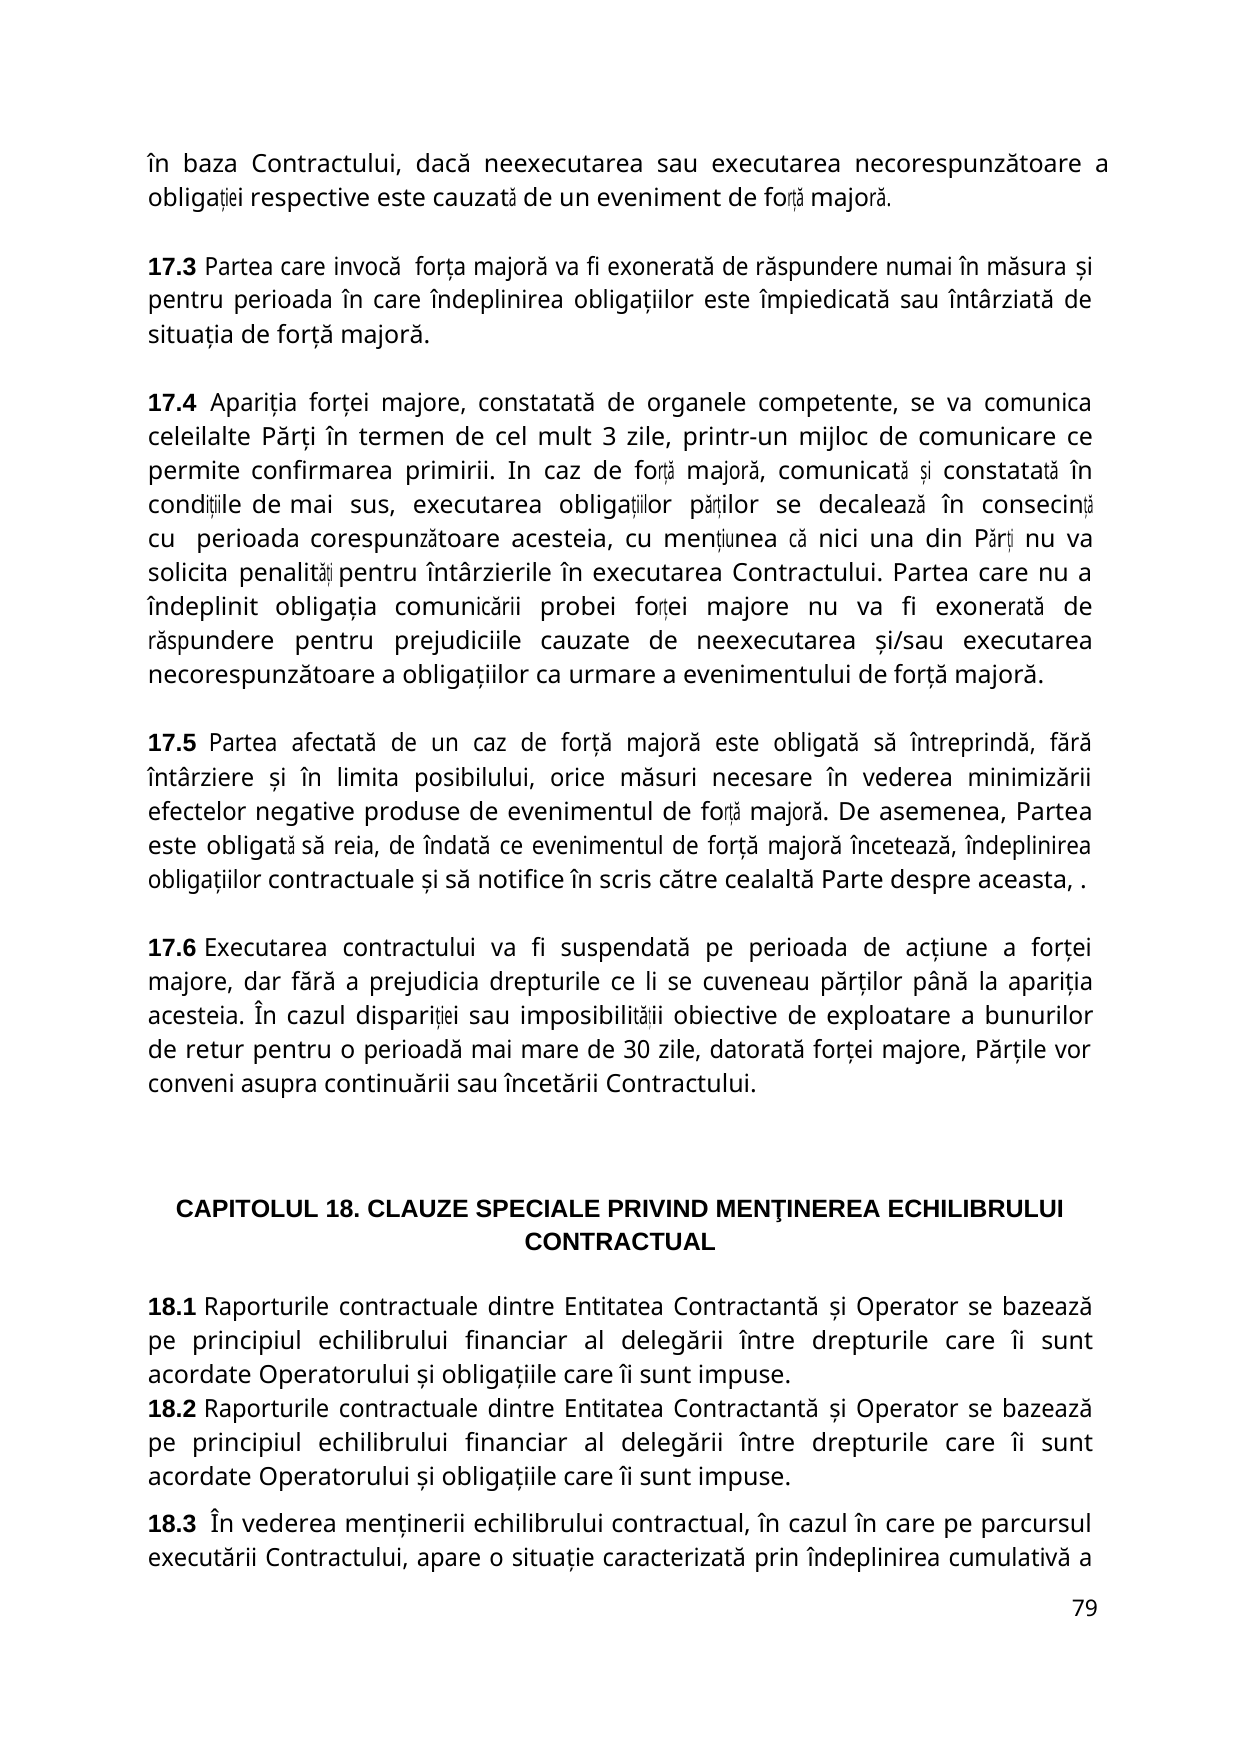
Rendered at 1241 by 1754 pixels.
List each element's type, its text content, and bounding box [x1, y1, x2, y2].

list Raporturile contractuale dintre Entitatea Contractantă şi Operator se bazează pe principiul echilibrului financiar al delegării între drepturile care îi sunt acordate Operatorului şi obligaţiile care îi sunt impuse. [148, 1288, 1093, 1391]
list Partea afectată de un caz de forţă majoră este obligată să întreprindă, fără întârziere şi în limita posibilului, orice măsuri necesare în vederea minimizării efectelor negative produse de evenimentul de forţă majoră. De asemenea, Partea este obligată să reia, de îndată ce evenimentul de forţă majoră încetează, îndeplinirea obligaţiilor contractuale şi să notifice în scris către cealaltă Parte despre aceasta, . [148, 725, 1093, 895]
list Executarea contractului va fi suspendată pe perioada de acţiune a forţei majore, dar fără a prejudicia drepturile ce li se cuveneau părţilor până la apariţia acesteia. În cazul dispariţiei sau imposibilităţii obiective de exploatare a bunurilor de retur pentru o perioadă mai mare de 30 zile, datorată forţei majore, Părţile vor conveni asupra continuării sau încetării Contractului. [148, 929, 1093, 1100]
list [148, 1505, 1093, 1573]
text în baza Contractului, dacă neexecutarea sau executarea necorespunzătoare a obligaţiei respective este cauzată de un eveniment de forţă majoră. [148, 146, 1165, 214]
list Raporturile contractuale dintre Entitatea Contractantă şi Operator se bazează pe principiul echilibrului financiar al delegării între drepturile care îi sunt acordate Operatorului şi obligaţiile care îi sunt impuse. [148, 1391, 1093, 1493]
subtitle CAPITOLUL 18. CLAUZE SPECIALE PRIVIND MENŢINEREA ECHILIBRULUI CONTRACTUAL [176, 1194, 1066, 1256]
list Partea care invocă forţa majoră va fi exonerată de răspundere numai în măsura şi pentru perioada în care îndeplinirea obligaţiilor este împiedicată sau întârziată de situaţia de forţă majoră. [148, 248, 1093, 350]
list Apariţia forţei majore, constatată de organele competente, se va comunica celeilalte Părţi în termen de cel mult 3 zile, printr-un mijloc de comunicare ce permite confirmarea primirii. In caz de forţă majoră, comunicată şi constatată în condiţiile de mai sus, executarea obligaţiilor părţilor se decalează în consecinţă cu perioada corespunzătoare acesteia, cu menţiunea că nici una din Părţi nu va solicita penalităţi pentru întârzierile în executarea Contractului. Partea care nu a îndeplinit obligaţia comunicării probei forţei majore nu va fi exonerată de răspundere pentru prejudiciile cauzate de neexecutarea şi/sau executarea necorespunzătoare a obligațiilor ca urmare a evenimentului de forţă majoră. [148, 384, 1093, 691]
